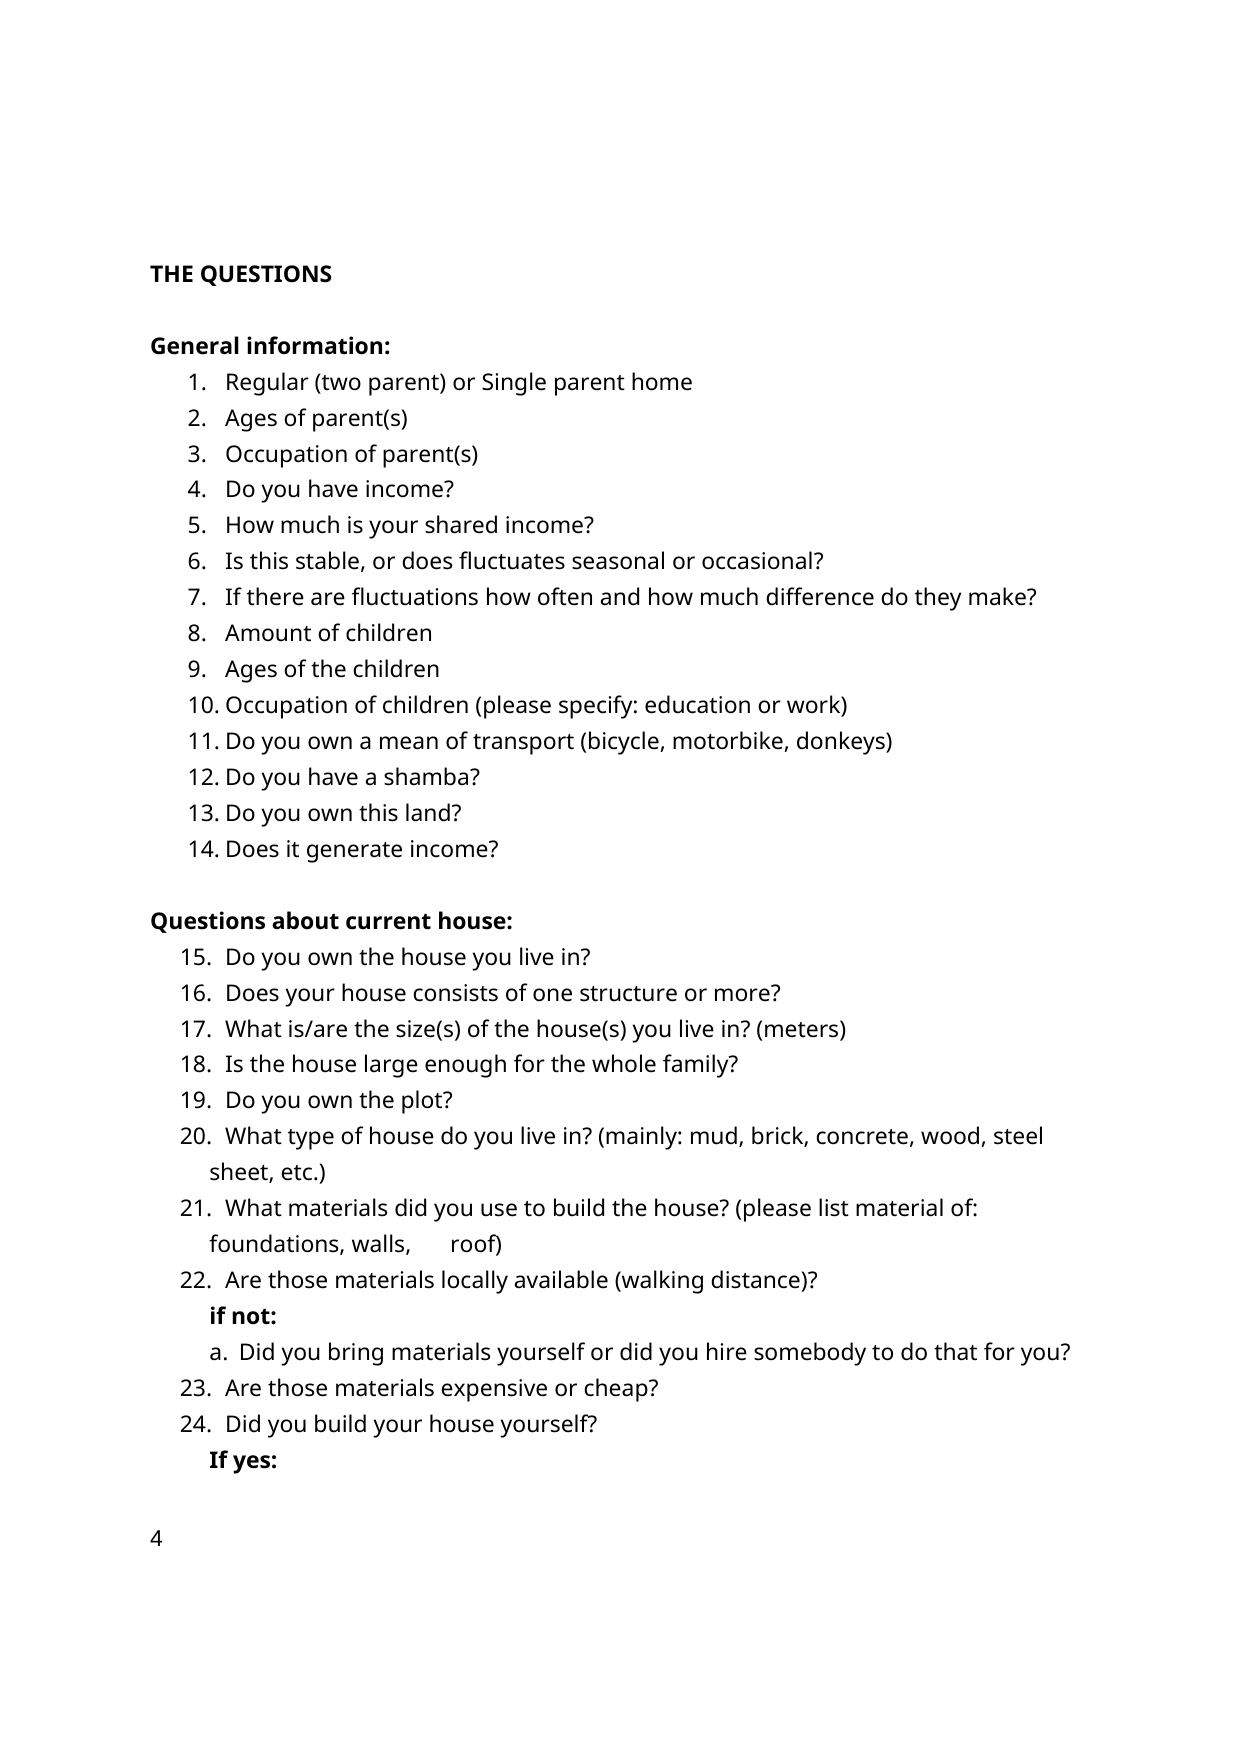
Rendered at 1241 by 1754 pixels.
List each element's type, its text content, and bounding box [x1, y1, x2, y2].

list What materials did you use to build the house? (please list material of: foundations, walls, roof) [179, 1192, 1090, 1259]
list What is/are the size(s) of the house(s) you live in? (meters) [179, 1012, 1090, 1044]
list Do you own this land? [187, 797, 1090, 828]
list Ages of the children [187, 653, 1090, 684]
list Do you own a mean of transport (bicycle, motorbike, donkeys) [187, 725, 1090, 756]
list Ages of parent(s) [187, 402, 1090, 433]
list What type of house do you live in? (mainly: mud, brick, concrete, wood, steel sheet, etc.) [179, 1120, 1090, 1187]
list Do you have a shamba? [187, 761, 1090, 792]
list Occupation of children (please specify: education or work) [187, 689, 1090, 720]
list If there are fluctuations how often and how much difference do they make? [187, 581, 1090, 612]
list How much is your shared income? [187, 509, 1090, 541]
list Are those materials expensive or cheap? [179, 1372, 1090, 1403]
text if not: [209, 1300, 1090, 1331]
list Is the house large enough for the whole family? [179, 1048, 1090, 1080]
list Is this stable, or does fluctuates seasonal or occasional? [187, 545, 1090, 577]
list Does your house consists of one structure or more? [179, 977, 1090, 1008]
list Are those materials locally available (walking distance)? [179, 1264, 1090, 1295]
list Regular (two parent) or Single parent home [187, 366, 1090, 397]
text THE QUESTIONS [150, 258, 1090, 289]
list Did you bring materials yourself or did you hire somebody to do that for you? [209, 1336, 1090, 1367]
list Do you own the house you live in? [179, 941, 1090, 972]
text Questions about current house: [150, 905, 1090, 936]
list Do you have income? [187, 473, 1090, 505]
list Amount of children [187, 617, 1090, 648]
list Does it generate income? [187, 833, 1090, 864]
list Did you build your house yourself? [179, 1408, 1090, 1439]
list Occupation of parent(s) [187, 437, 1090, 469]
text General information: [150, 330, 1090, 361]
list Do you own the plot? [179, 1084, 1090, 1116]
text If yes: [209, 1444, 1090, 1475]
